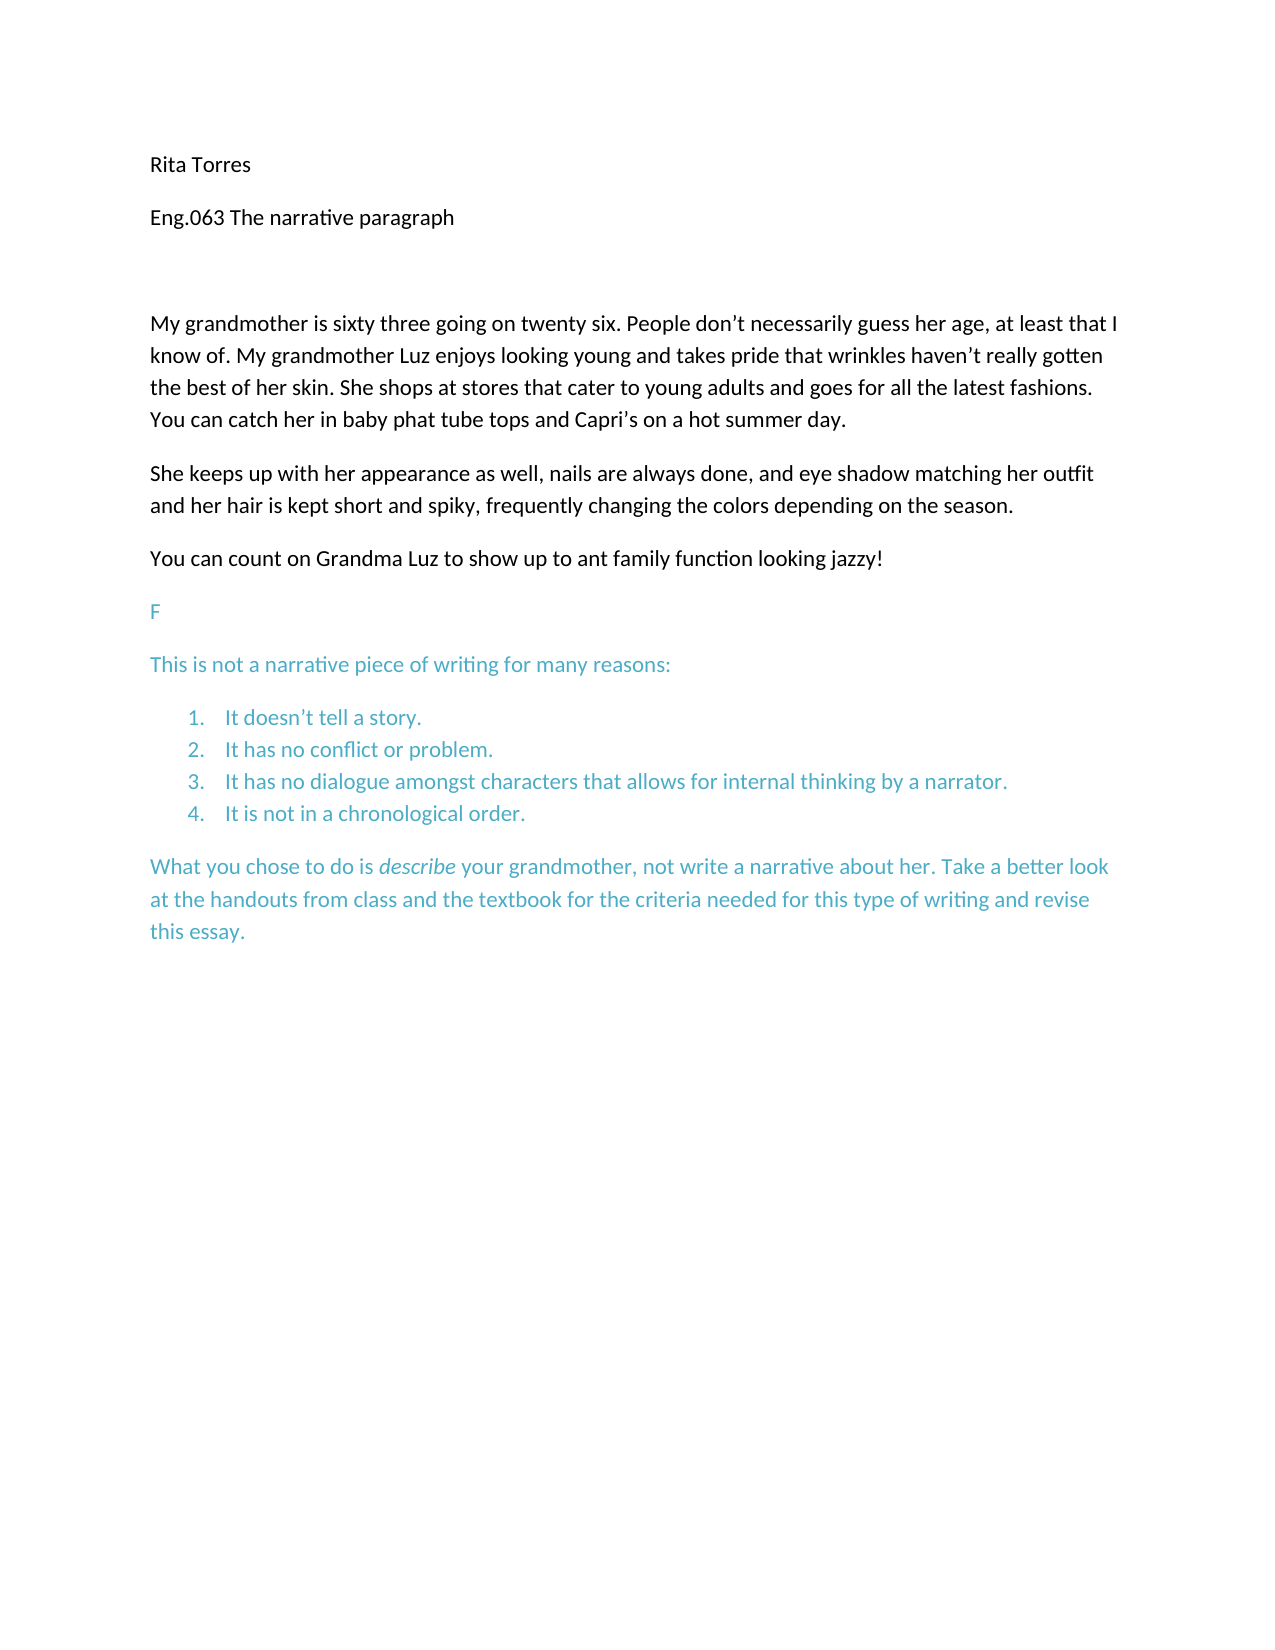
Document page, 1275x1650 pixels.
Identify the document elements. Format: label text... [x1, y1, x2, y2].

list It has no dialogue amongst characters that allows for internal thinking by a narrator. [187, 767, 1125, 795]
text What you chose to do is describe your grandmother, not write a narrative about her. Take a better look at the handouts from class and the textbook for the criteria needed for this type of writing and revise this essay. [150, 852, 1125, 945]
text My grandmother is sixty three going on twenty six. People don’t necessarily guess her age, at least that I know of. My grandmother Luz enjoys looking young and takes pride that wrinkles haven’t really gotten the best of her skin. She shops at stores that cater to young adults and goes for all the latest fashions. You can catch her in baby phat tube tops and Capri’s on a hot summer day. [150, 309, 1125, 434]
text F [150, 597, 1125, 625]
text Rita Torres [150, 150, 1125, 178]
list It is not in a chronological order. [187, 799, 1125, 827]
text You can count on Grandma Luz to show up to ant family function looking jazzy! [150, 544, 1125, 572]
text This is not a narrative piece of writing for many reasons: [150, 650, 1125, 678]
list It doesn’t tell a story. [187, 703, 1125, 731]
text Eng.063 The narrative paragraph [150, 203, 1125, 231]
list It has no conflict or problem. [187, 735, 1125, 763]
text She keeps up with her appearance as well, nails are always done, and eye shadow matching her outfit and her hair is kept short and spiky, frequently changing the colors depending on the season. [150, 459, 1125, 519]
